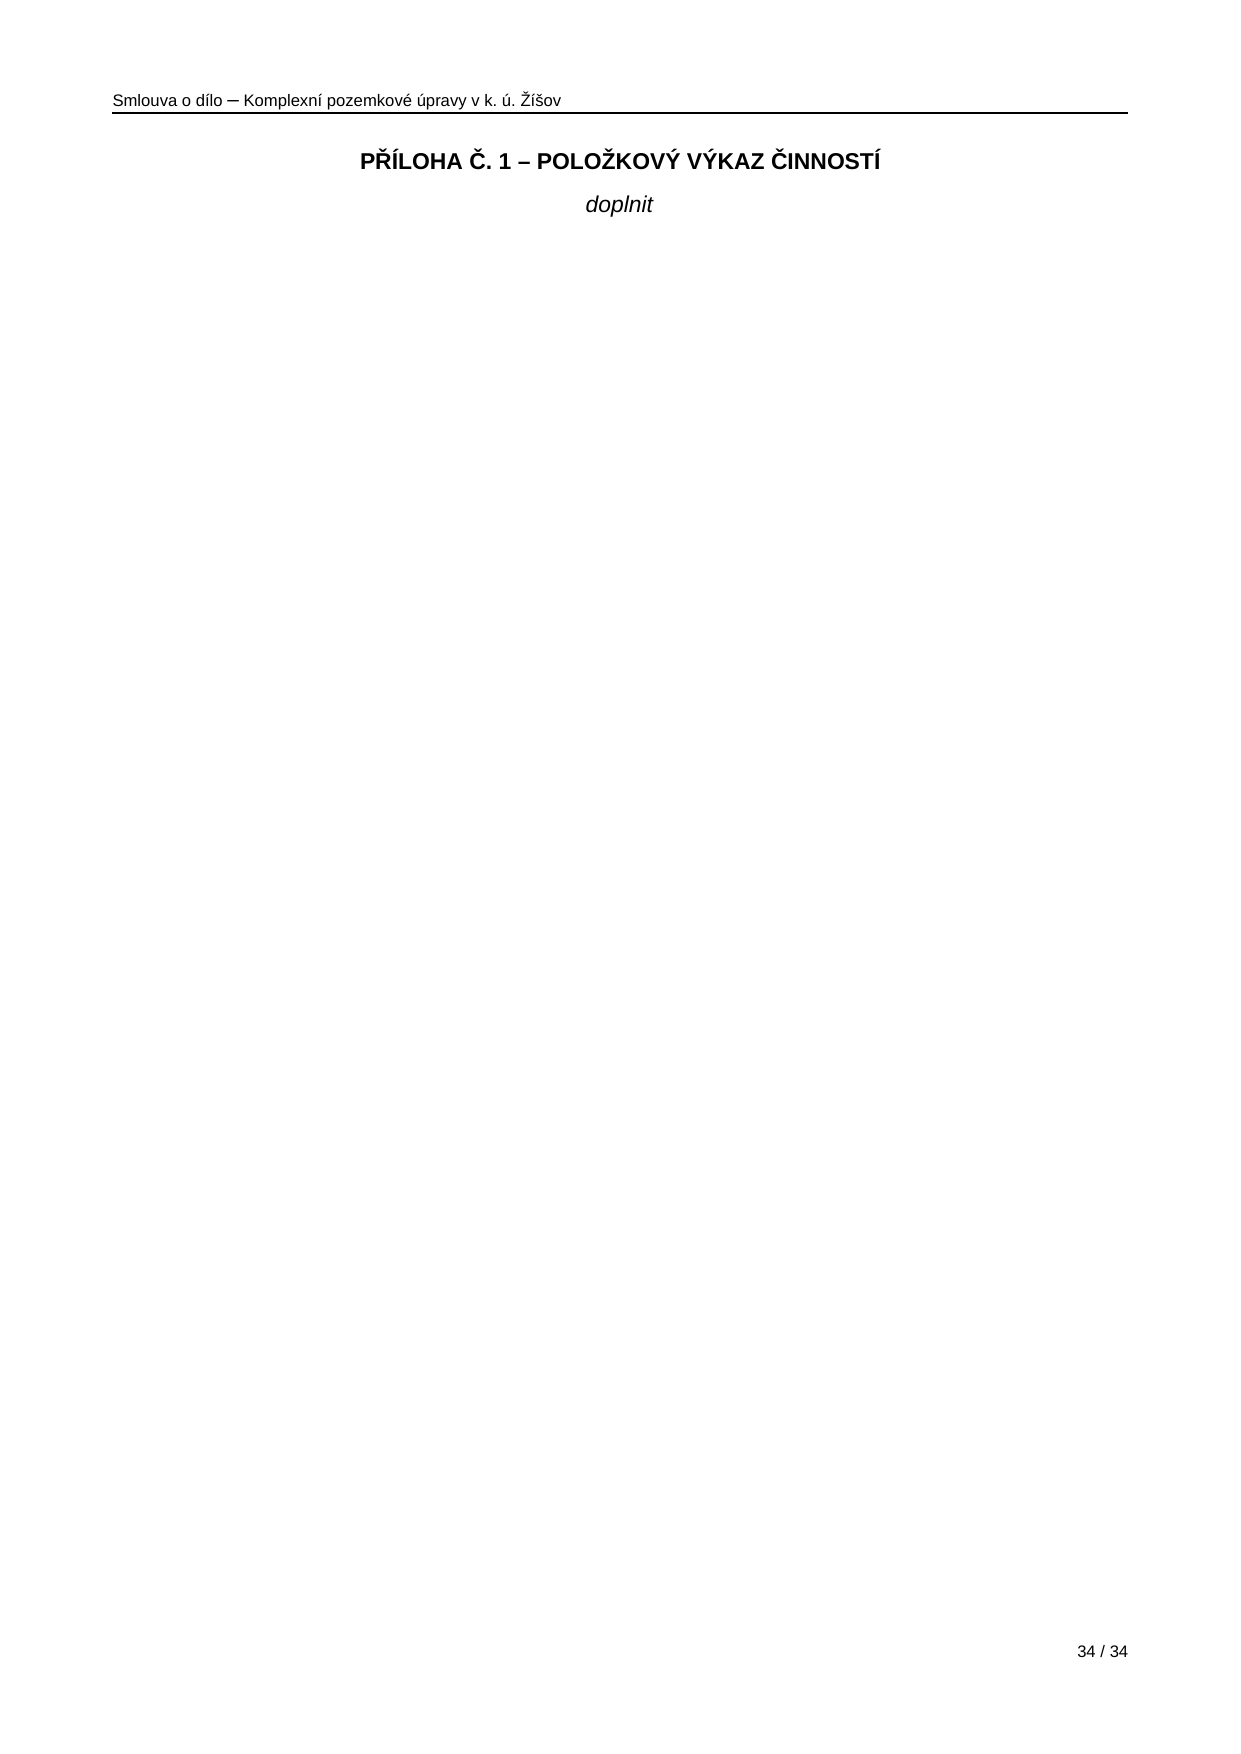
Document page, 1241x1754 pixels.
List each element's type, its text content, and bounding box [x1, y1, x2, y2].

text doplnit [112, 191, 1128, 217]
text Příloha č. 1 – Položkový výkaz Činností [112, 148, 1128, 174]
